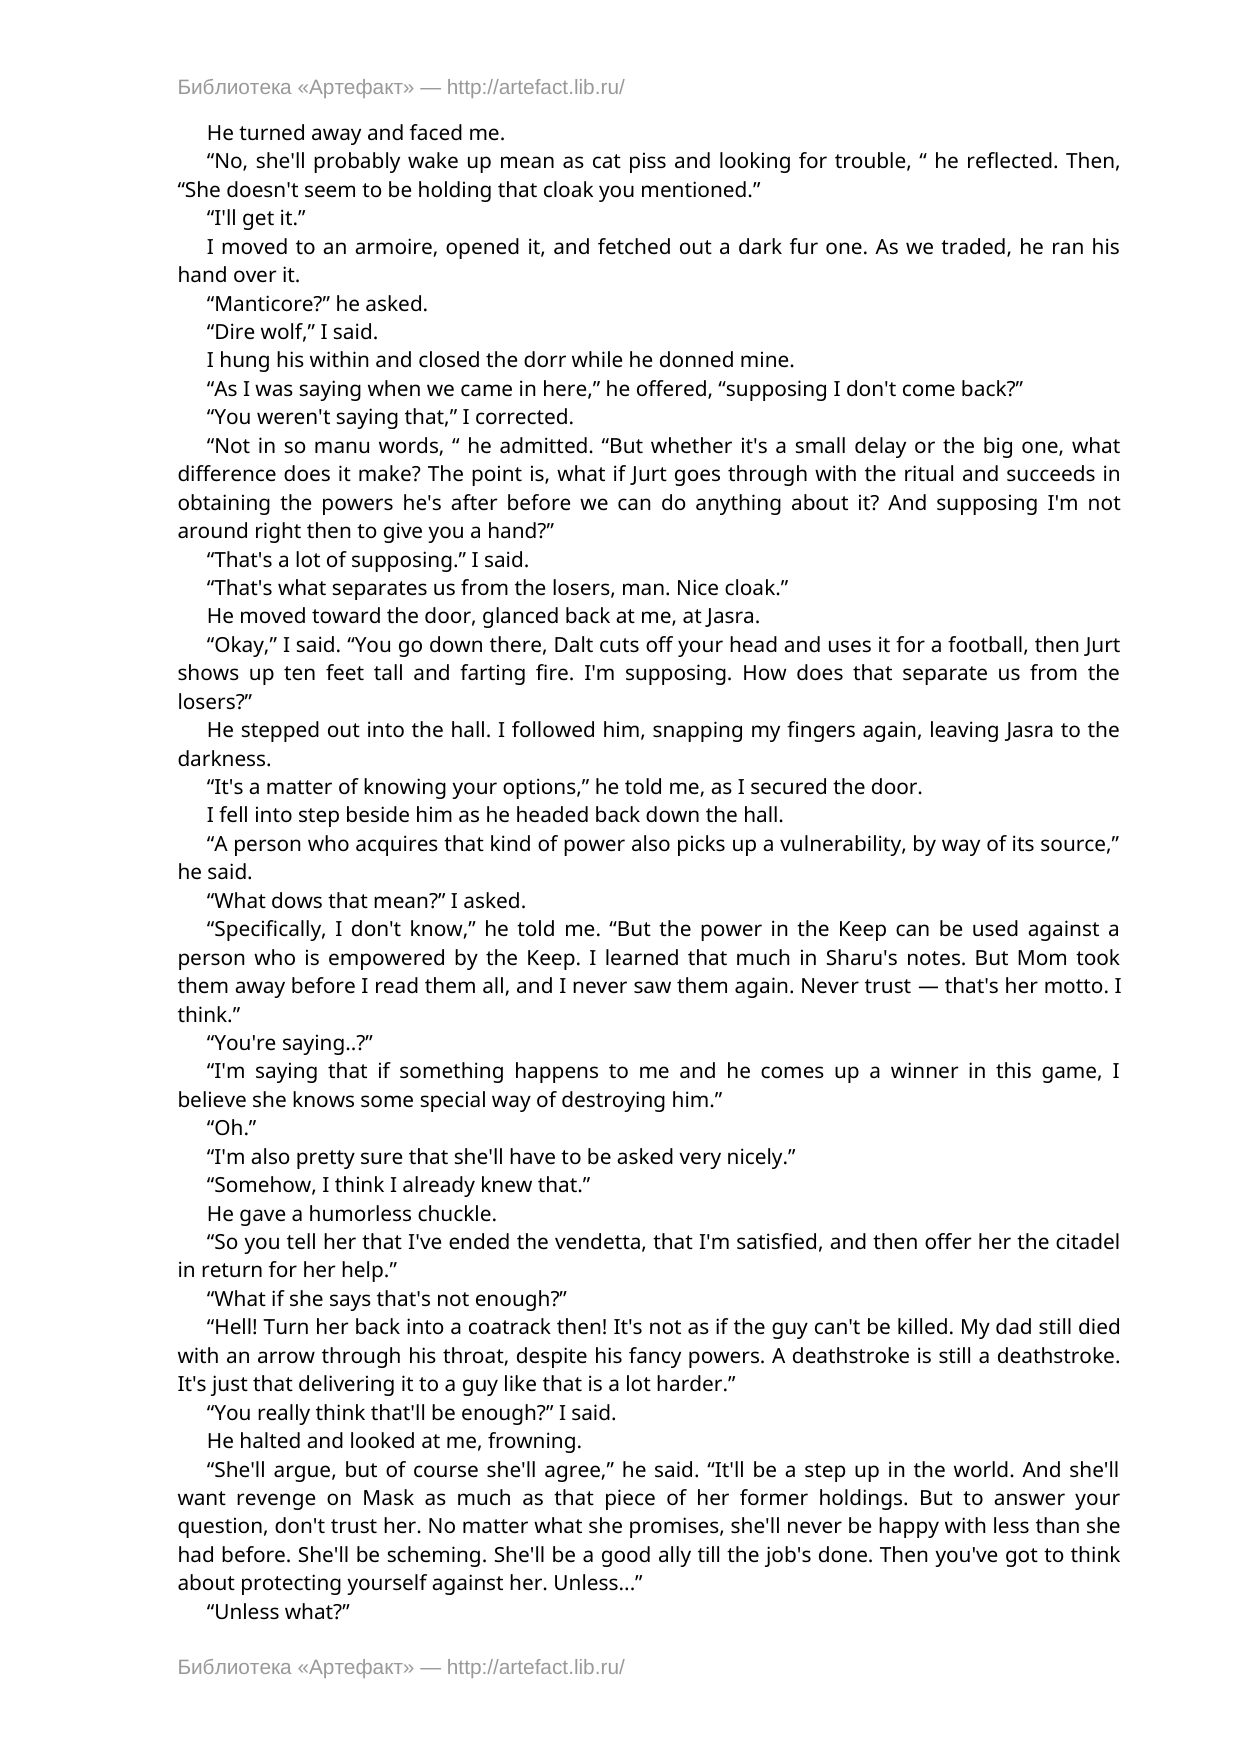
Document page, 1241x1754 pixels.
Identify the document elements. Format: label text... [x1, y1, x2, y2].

text “What dows that mean?” I asked. [177, 886, 1122, 914]
text He turned away and faced me. [177, 118, 1122, 147]
text He halted and looked at me, frowning. [177, 1426, 1122, 1455]
text I moved to an armoire, opened it, and fetched out a dark fur one. As we traded, he ran his hand over it. [177, 232, 1122, 289]
text He stepped out into the hall. I followed him, snapping my fingers again, leaving Jasra to the darkness. [177, 715, 1122, 772]
text “Hell! Turn her back into a coatrack then! It's not as if the guy can't be killed. My dad still died with an arrow through his throat, despite his fancy powers. A deathstroke is still a deathstroke. It's just that delivering it to a guy like that is a lot harder.” [177, 1312, 1122, 1398]
text “I'm saying that if something happens to me and he comes up a winner in this game, I believe she knows some special way of destroying him.” [177, 1057, 1122, 1113]
text “Somehow, I think I already knew that.” [177, 1170, 1122, 1199]
text “You really think that'll be enough?” I said. [177, 1398, 1122, 1426]
text “I'm also pretty sure that she'll have to be asked very nicely.” [177, 1142, 1122, 1170]
text “It's a matter of knowing your options,” he told me, as I secured the door. [177, 772, 1122, 801]
text “Not in so manu words, “ he admitted. “But whether it's a small delay or the big one, what difference does it make? The point is, what if Jurt goes through with the ritual and succeeds in obtaining the powers he's after before we can do anything about it? And supposing I'm not around right then to give you a hand?” [177, 431, 1122, 545]
text “What if she says that's not enough?” [177, 1284, 1122, 1312]
text “No, she'll probably wake up mean as cat piss and looking for trouble, “ he reflected. Then, “She doesn't seem to be holding that cloak you mentioned.” [177, 147, 1122, 203]
text “Unless what?” [177, 1597, 1122, 1625]
text “That's a lot of supposing.” I said. [177, 545, 1122, 573]
text “You weren't saying that,” I corrected. [177, 402, 1122, 431]
text “Dire wolf,” I said. [177, 317, 1122, 346]
text “A person who acquires that kind of power also picks up a vulnerability, by way of its source,” he said. [177, 829, 1122, 886]
text “I'll get it.” [177, 203, 1122, 232]
text “She'll argue, but of course she'll agree,” he said. “It'll be a step up in the world. And she'll want revenge on Mask as much as that piece of her former holdings. But to answer your question, don't trust her. No matter what she promises, she'll never be happy with less than she had before. She'll be scheming. She'll be a good ally till the job's done. Then you've got to think about protecting yourself against her. Unless...” [177, 1455, 1122, 1597]
text He moved toward the door, glanced back at me, at Jasra. [177, 602, 1122, 630]
text “Okay,” I said. “You go down there, Dalt cuts off your head and uses it for a football, then Jurt shows up ten feet tall and farting fire. I'm supposing. How does that separate us from the losers?” [177, 630, 1122, 715]
text I fell into step beside him as he headed back down the hall. [177, 801, 1122, 829]
text “That's what separates us from the losers, man. Nice cloak.” [177, 573, 1122, 602]
text “Manticore?” he asked. [177, 289, 1122, 317]
text “As I was saying when we came in here,” he offered, “supposing I don't come back?” [177, 374, 1122, 402]
text “So you tell her that I've ended the vendetta, that I'm satisfied, and then offer her the citadel in return for her help.” [177, 1227, 1122, 1284]
text He gave a humorless chuckle. [177, 1199, 1122, 1227]
text “Specifically, I don't know,” he told me. “But the power in the Keep can be used against a person who is empowered by the Keep. I learned that much in Sharu's notes. But Mom took them away before I read them all, and I never saw them again. Never trust — that's her motto. I think.” [177, 914, 1122, 1028]
text “You're saying..?” [177, 1028, 1122, 1057]
text “Oh.” [177, 1113, 1122, 1142]
text I hung his within and closed the dorr while he donned mine. [177, 346, 1122, 374]
